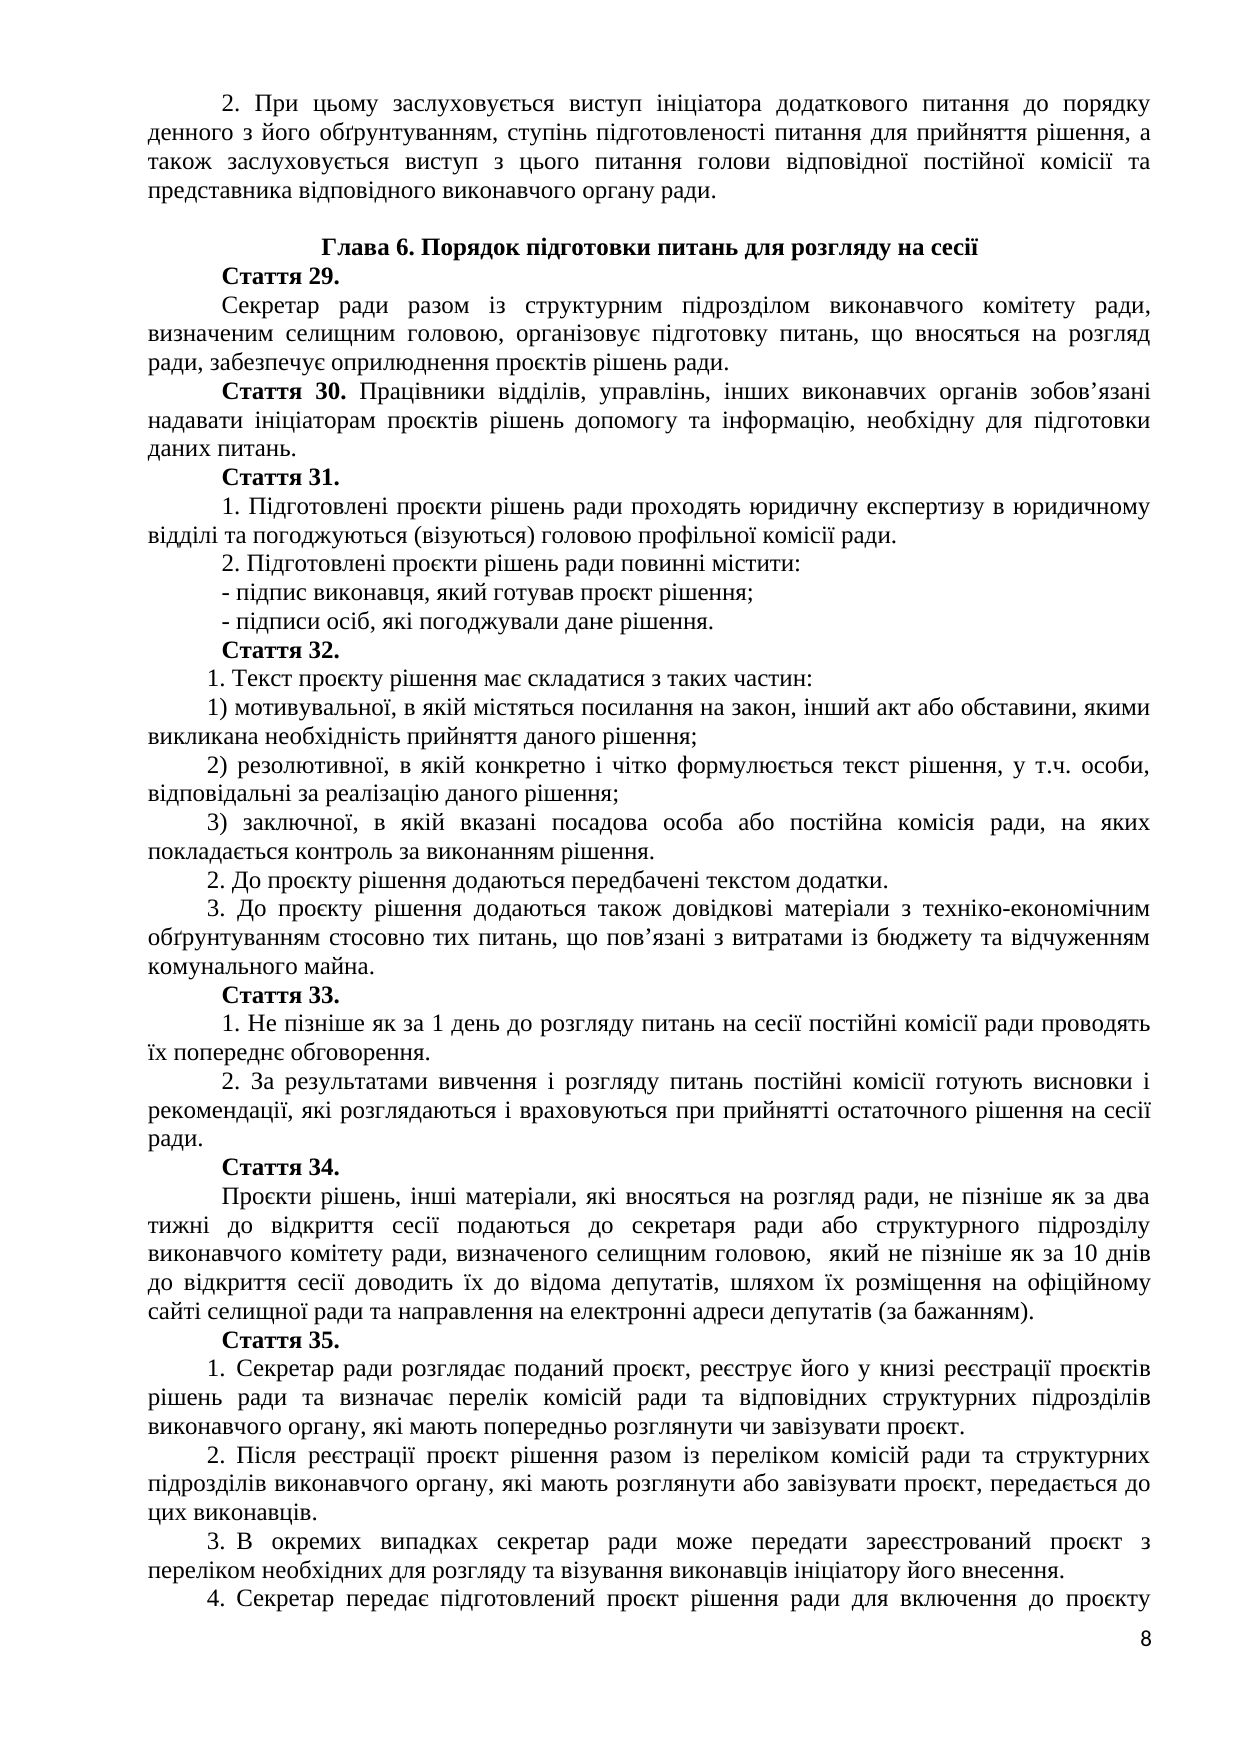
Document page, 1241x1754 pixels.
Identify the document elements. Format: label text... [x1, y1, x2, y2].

text 2. До проєкту рішення додаються передбачені текстом додатки. [148, 865, 1152, 893]
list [148, 1583, 1152, 1612]
text 1. Підготовлені проєкти рішень ради проходять юридичну експертизу в юридичному відділі та погоджуються (візуються) головою профільної комісії ради. [148, 491, 1152, 548]
text 3) заключної, в якій вказані посадова особа або постійна комісія ради, на яких покладається контроль за виконанням рішення. [148, 807, 1152, 865]
text Стаття 33. [148, 980, 1152, 1008]
text 1. Не пізніше як за 1 день до розгляду питань на сесії постійні комісії ради проводять їх попереднє обговорення. [148, 1008, 1152, 1066]
text Стаття 32. [148, 635, 1152, 663]
text Стаття 30. Працівники відділів, управлінь, інших виконавчих органів зобов’язані надавати ініціаторам проєктів рішень допомогу та інформацію, необхідну для підготовки даних питань. [148, 376, 1152, 462]
text Глава 6. Порядок підготовки питань для розгляду на сесії [148, 232, 1152, 261]
text Стаття 35. [148, 1325, 1152, 1353]
text Стаття 29. [148, 261, 1152, 290]
text Стаття 31. [148, 462, 1152, 491]
text Секретар ради разом із структурним підрозділом виконавчого комітету ради, визначеним селищним головою, організовує підготовку питань, що вносяться на розгляд ради, забезпечує оприлюднення проєктів рішень ради. [148, 290, 1152, 376]
list В окремих випадках секретар ради може передати зареєстрований проєкт з переліком необхідних для розгляду та візування виконавців ініціатору його внесення. [148, 1526, 1152, 1583]
text Проєкти рішень, інші матеріали, які вносяться на розгляд ради, не пізніше як за два тижні до відкриття сесії подаються до секретаря ради або структурного підрозділу виконавчого комітету ради, визначеного селищним головою, який не пізніше як за 10 днів до відкриття сесії доводить їх до відома депутатів, шляхом їх розміщення на офіційному сайті селищної ради та направлення на електронні адреси депутатів (за бажанням). [148, 1181, 1152, 1325]
text 1) мотивувальної, в якій містяться посилання на закон, інший акт або обставини, якими викликана необхідність прийняття даного рішення; [148, 692, 1152, 750]
text 2. При цьому заслуховується виступ ініціатора додаткового питання до порядку денного з його обґрунтуванням, ступінь підготовленості питання для прийняття рішення, а також заслуховується виступ з цього питання голови відповідної постійної комісії та представника відповідного виконавчого органу ради. [148, 88, 1152, 203]
text 1. Текст проєкту рішення має складатися з таких частин: [148, 663, 1152, 692]
list Секретар ради розглядає поданий проєкт, реєструє його у книзі реєстрації проєктів рішень ради та визначає перелік комісій ради та відповідних структурних підрозділів виконавчого органу, які мають попередньо розглянути чи завізувати проєкт. [148, 1353, 1152, 1440]
text 2. Підготовлені проєкти рішень ради повинні містити: [148, 548, 1152, 577]
text 3. До проєкту рішення додаються також довідкові матеріали з техніко-економічним обґрунтуванням стосовно тих питань, що пов’язані з витратами із бюджету та відчуженням комунального майна. [148, 893, 1152, 980]
text 2) резолютивної, в якій конкретно і чітко формулюється текст рішення, у т.ч. особи, відповідальні за реалізацію даного рішення; [148, 750, 1152, 807]
text Стаття 34. [148, 1152, 1152, 1181]
text 2. За результатами вивчення і розгляду питань постійні комісії готують висновки і рекомендації, які розглядаються і враховуються при прийнятті остаточного рішення на сесії ради. [148, 1066, 1152, 1152]
list Після реєстрації проєкт рішення разом із переліком комісій ради та структурних підрозділів виконавчого органу, які мають розглянути або завізувати проєкт, передається до цих виконавців. [148, 1440, 1152, 1526]
text - підпис виконавця, який готував проєкт рішення; [148, 577, 1152, 606]
text - підписи осіб, які погоджували дане рішення. [148, 606, 1152, 635]
